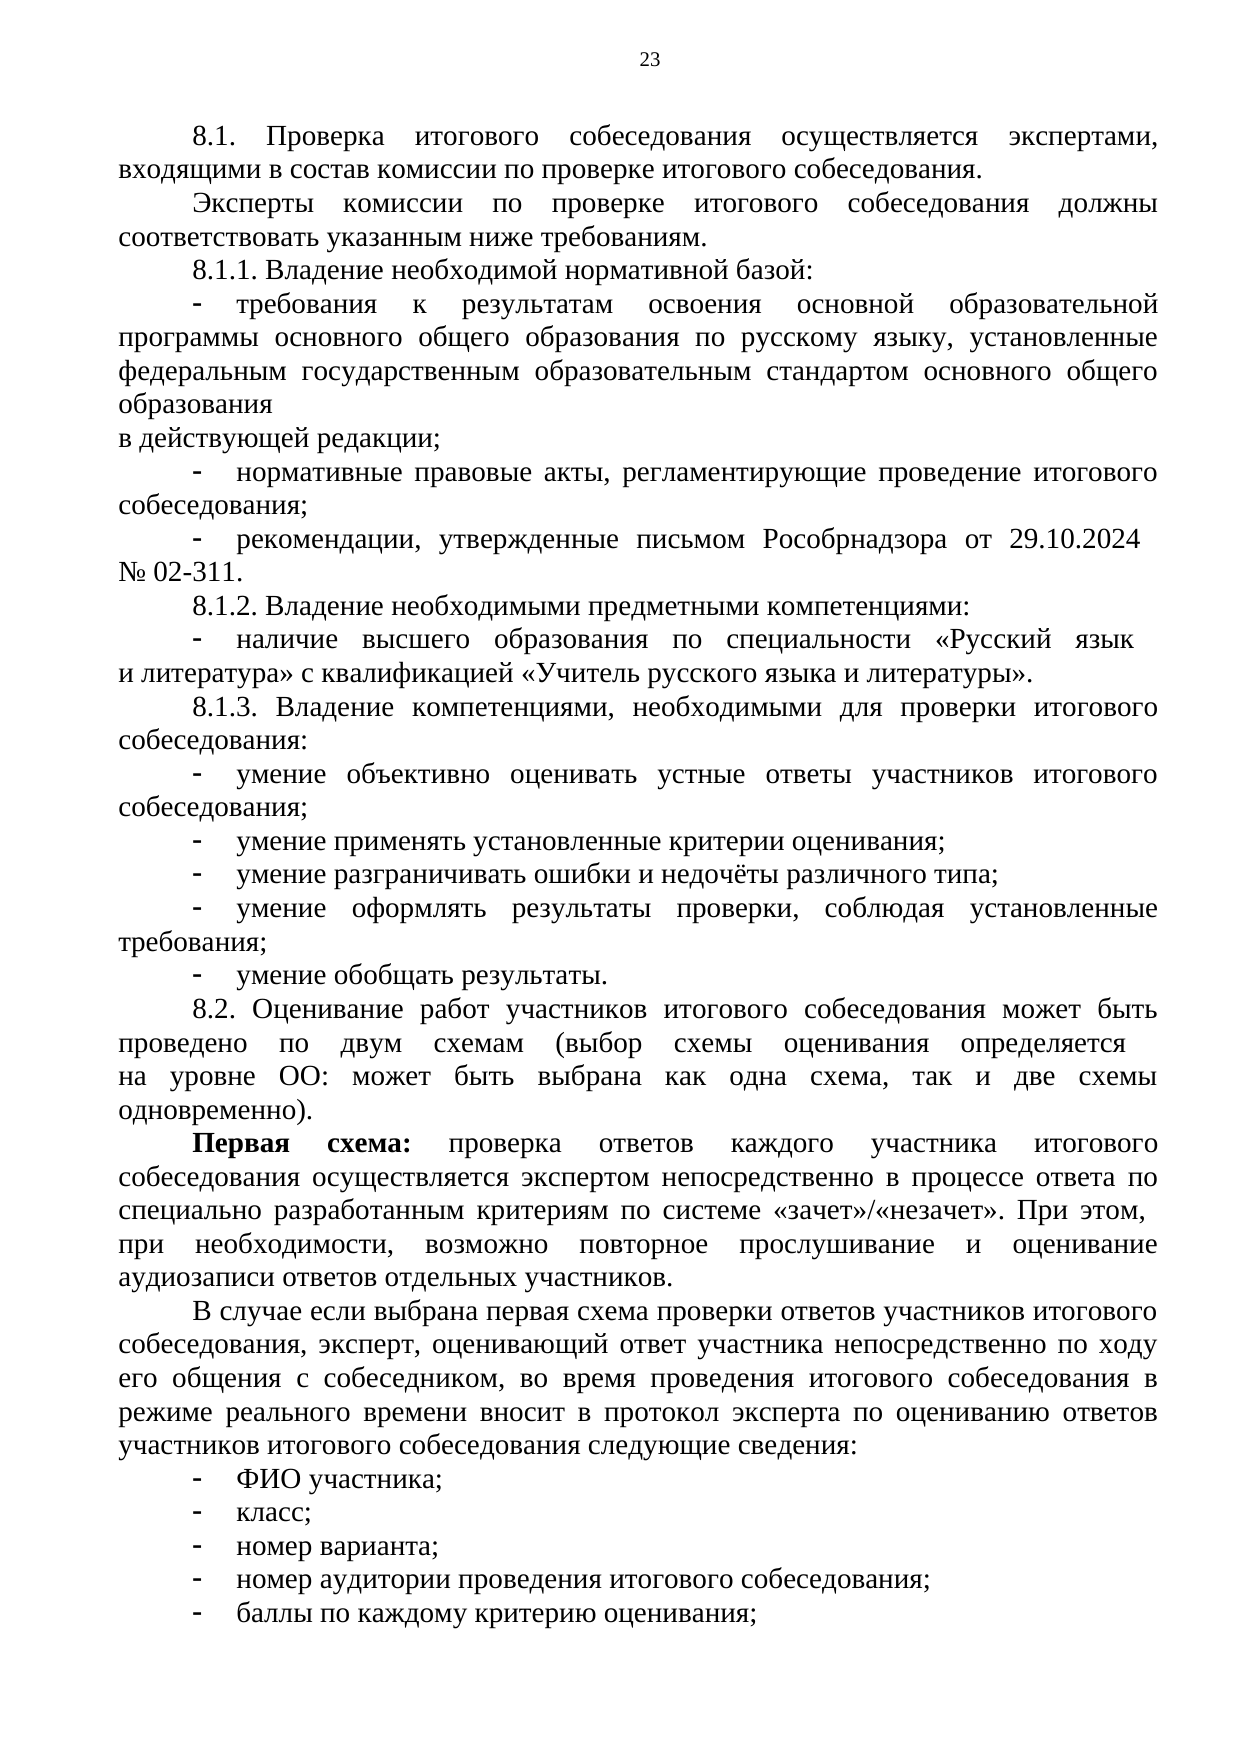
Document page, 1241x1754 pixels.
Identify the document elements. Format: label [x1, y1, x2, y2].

table_cell [107, 118, 1170, 1629]
